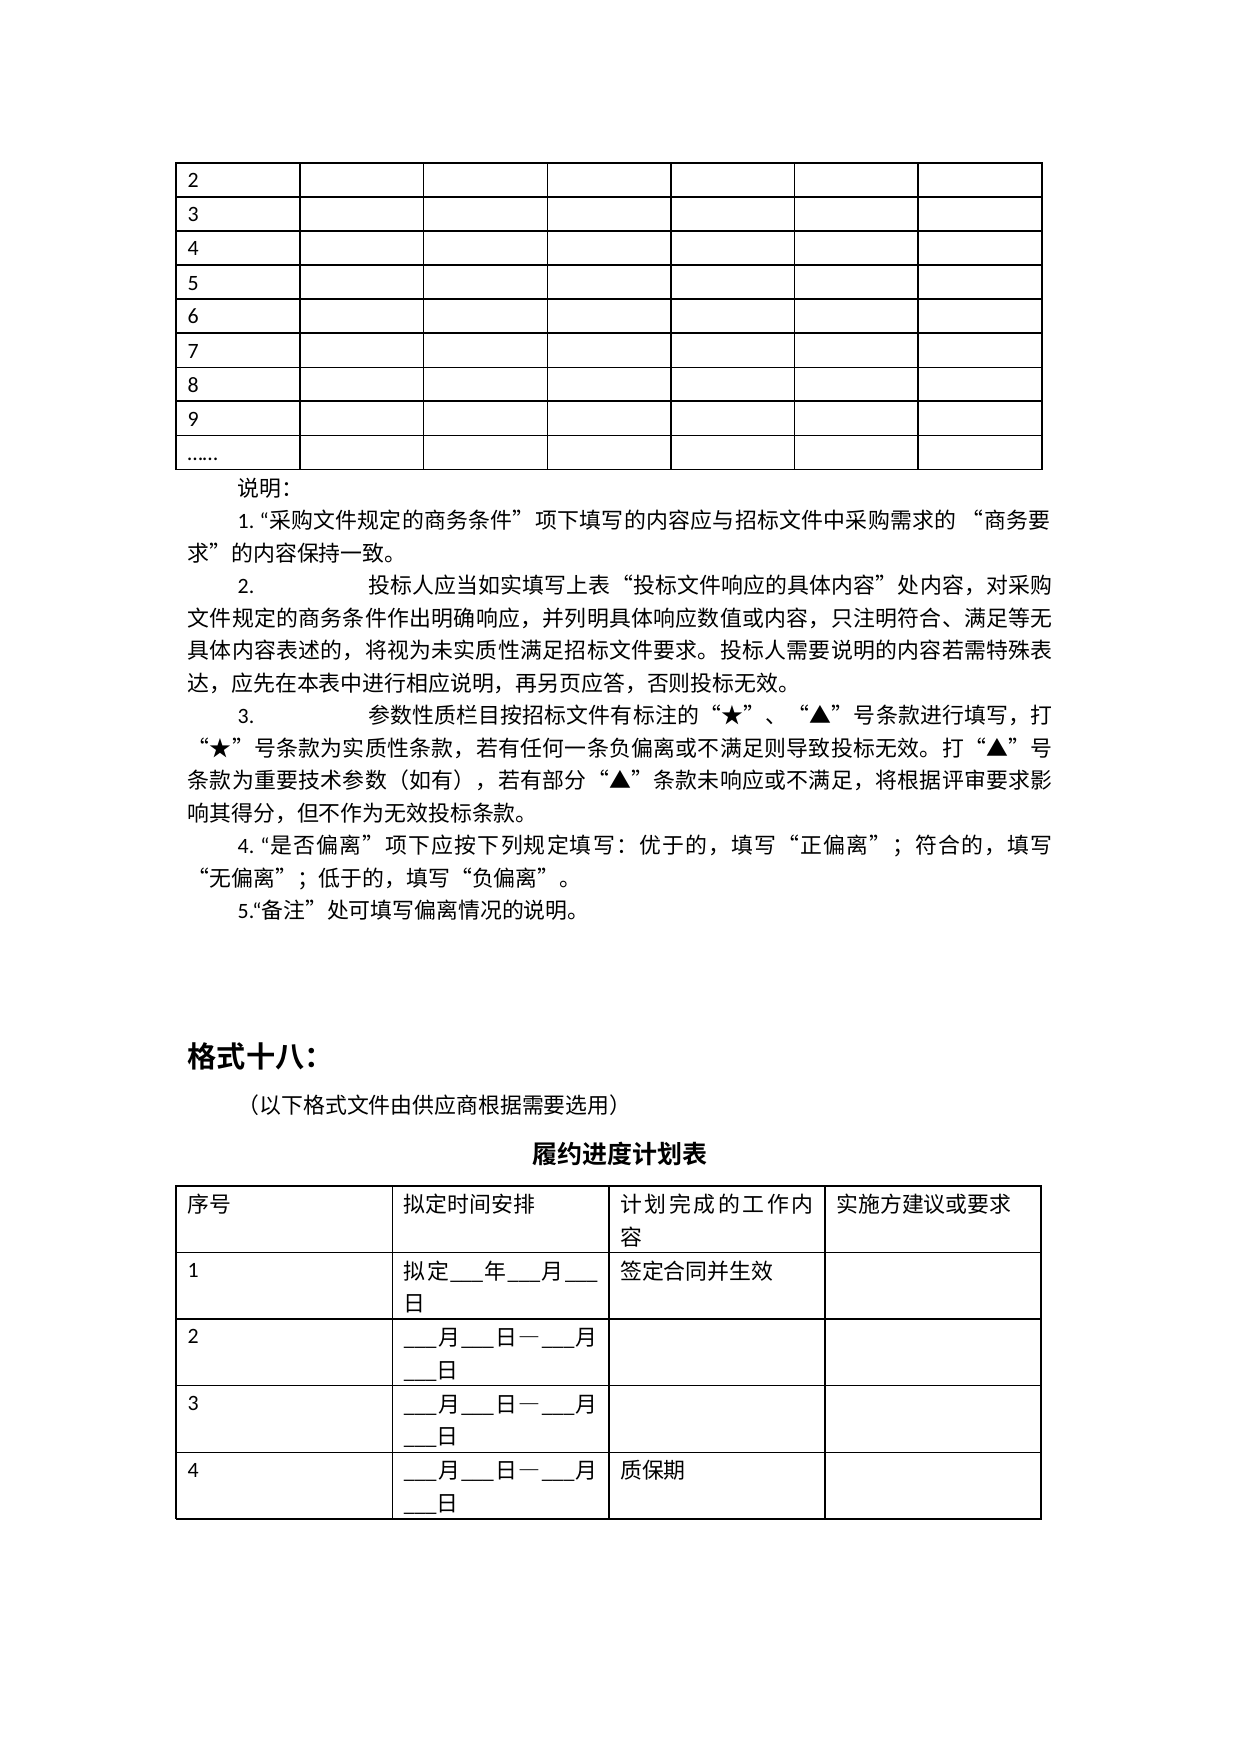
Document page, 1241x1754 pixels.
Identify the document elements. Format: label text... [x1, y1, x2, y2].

table_cell ___月___日—___月___日 [393, 1320, 608, 1385]
table_cell [795, 334, 917, 366]
table_cell [548, 232, 670, 264]
table_cell 3 [177, 198, 299, 230]
table_cell [795, 266, 917, 298]
text 4. “是否偏离”项下应按下列规定填写：优于的，填写“正偏离”；符合的，填写“无偏离”；低于的，填写“负偏离”。 [187, 828, 1053, 893]
table_header 计划完成的工作内容 [610, 1187, 824, 1252]
table_cell [919, 232, 1041, 264]
table_cell [919, 198, 1041, 230]
table_cell [424, 368, 547, 400]
table_cell [672, 198, 794, 230]
table_cell [672, 300, 794, 332]
table_cell 3 [177, 1386, 392, 1451]
text 说明： [187, 470, 1053, 503]
table_header 实施方建议或要求 [826, 1187, 1040, 1252]
table_cell [548, 436, 670, 468]
table_cell [795, 436, 917, 468]
table_cell [424, 232, 547, 264]
table_cell [424, 266, 547, 298]
table_cell [795, 300, 917, 332]
table_cell [424, 198, 547, 230]
table_cell [548, 368, 670, 400]
table_cell [672, 164, 794, 196]
table_cell [672, 334, 794, 366]
text 2. 投标人应当如实填写上表“投标文件响应的具体内容”处内容，对采购文件规定的商务条件作出明确响应，并列明具体响应数值或内容，只注明符合、满足等无具体内容表述的，将视为未实质性满足招标文件要求。投标人需要说明的内容若需特殊表达，应先在本表中进行相应说明，再另页应答，否则投标无效。 [187, 568, 1053, 698]
table_cell [919, 266, 1041, 298]
table_cell [919, 368, 1041, 400]
table_cell [301, 164, 423, 196]
text 1. “采购文件规定的商务条件”项下填写的内容应与招标文件中采购需求的 “商务要求”的内容保持一致。 [187, 503, 1053, 568]
table_cell [548, 300, 670, 332]
table_cell [795, 232, 917, 264]
table_cell [919, 300, 1041, 332]
table_cell [795, 402, 917, 434]
table_cell [919, 402, 1041, 434]
table_cell [919, 334, 1041, 366]
table_cell [548, 164, 670, 196]
text 履约进度计划表 [187, 1120, 1053, 1185]
text （以下格式文件由供应商根据需要选用） [187, 1088, 1053, 1120]
table_cell [301, 436, 423, 468]
table_cell 9 [177, 402, 299, 434]
table_cell …… [177, 436, 299, 468]
table_header 序号 [177, 1187, 392, 1252]
table_cell [672, 436, 794, 468]
table_cell [795, 198, 917, 230]
table_cell 4 [177, 1453, 392, 1518]
table_cell 5 [177, 266, 299, 298]
table_cell ___月___日—___月___日 [393, 1453, 608, 1518]
table_cell [826, 1386, 1040, 1451]
table_cell [672, 368, 794, 400]
table_cell [301, 198, 423, 230]
table_cell [919, 164, 1041, 196]
table_cell [919, 436, 1041, 468]
table_cell [826, 1320, 1040, 1385]
text 3. 参数性质栏目按招标文件有标注的“★”、“▲”号条款进行填写，打“★”号条款为实质性条款，若有任何一条负偏离或不满足则导致投标无效。打“▲”号条款为重要技术参数（如有），若有部分“▲”条款未响应或不满足，将根据评审要求影响其得分，但不作为无效投标条款。 [187, 698, 1053, 828]
table_cell 8 [177, 368, 299, 400]
table_cell 2 [177, 164, 299, 196]
table_cell [548, 402, 670, 434]
table_cell [424, 164, 547, 196]
table_cell [301, 300, 423, 332]
table_cell 拟定___年___月___日 [393, 1253, 608, 1318]
table_cell [424, 334, 547, 366]
table_cell [301, 334, 423, 366]
table_cell 4 [177, 232, 299, 264]
table_cell [610, 1386, 824, 1451]
table_cell 质保期 [610, 1453, 824, 1518]
table_cell [424, 402, 547, 434]
table_cell [610, 1320, 824, 1385]
text 格式十八： [187, 1023, 1053, 1088]
table_cell [424, 436, 547, 468]
table_cell 1 [177, 1253, 392, 1318]
text 5.“备注”处可填写偏离情况的说明。 [187, 893, 1053, 925]
table_cell [672, 402, 794, 434]
table_cell [548, 334, 670, 366]
table_cell [548, 198, 670, 230]
table_cell [301, 402, 423, 434]
table_cell 7 [177, 334, 299, 366]
table_cell [424, 300, 547, 332]
table_cell [826, 1453, 1040, 1518]
table_cell [672, 232, 794, 264]
table_cell [301, 266, 423, 298]
table_cell [672, 266, 794, 298]
table_cell 签定合同并生效 [610, 1253, 824, 1318]
table_cell [301, 232, 423, 264]
table_cell [826, 1253, 1040, 1318]
table_cell [548, 266, 670, 298]
table_cell 2 [177, 1320, 392, 1385]
table_header 拟定时间安排 [393, 1187, 608, 1252]
table_cell [795, 368, 917, 400]
table_cell [301, 368, 423, 400]
table_cell ___月___日—___月___日 [393, 1386, 608, 1451]
table_cell 6 [177, 300, 299, 332]
table_cell [795, 164, 917, 196]
